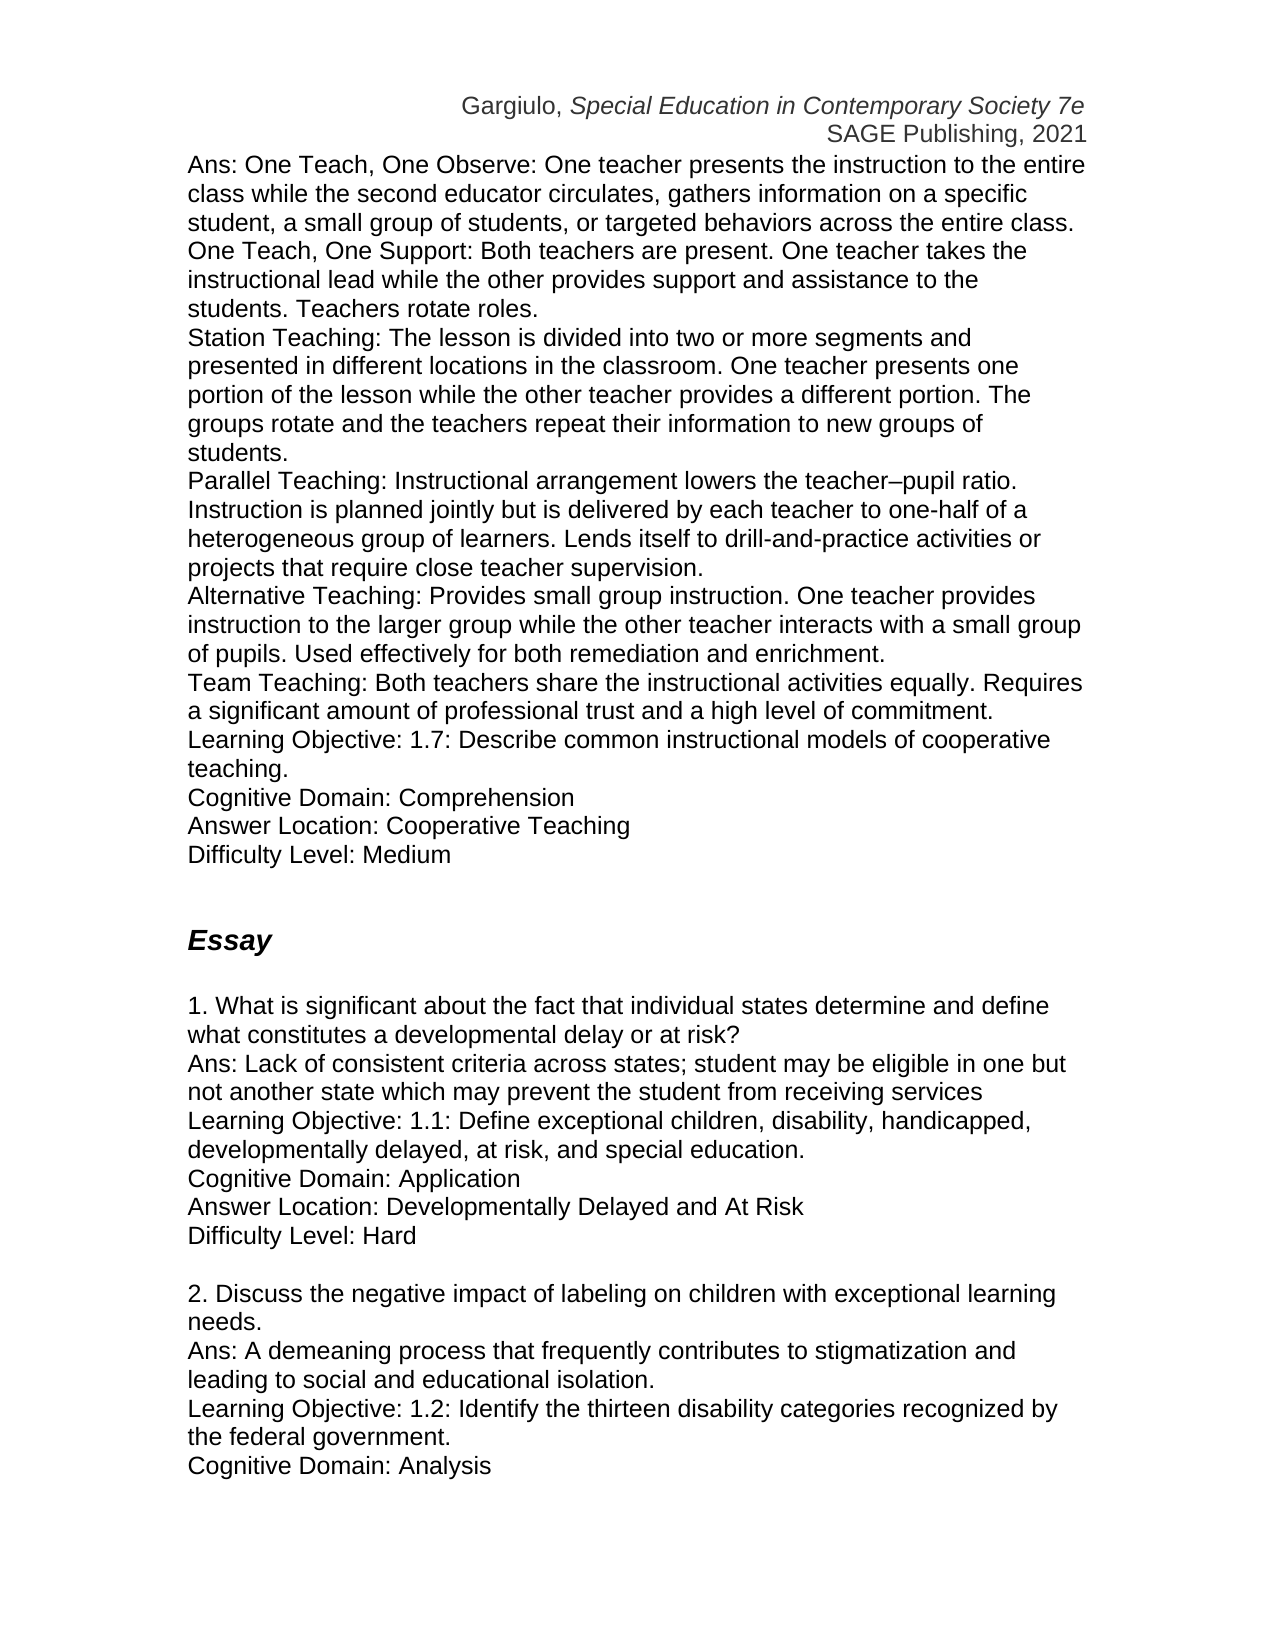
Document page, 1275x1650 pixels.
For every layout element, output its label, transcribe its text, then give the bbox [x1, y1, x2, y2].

text Alternative Teaching: Provides small group instruction. One teacher provides instruction to the larger group while the other teacher interacts with a small group of pupils. Used effectively for both remediation and enrichment. [187, 581, 1087, 667]
text 1. What is significant about the fact that individual states determine and define what constitutes a developmental delay or at risk? [187, 991, 1087, 1048]
text 2. Discuss the negative impact of labeling on children with exceptional learning needs. [187, 1278, 1087, 1336]
text Answer Location: Developmentally Delayed and At Risk [187, 1192, 1087, 1221]
text Cognitive Domain: Comprehension [187, 782, 1087, 811]
text Parallel Teaching: Instructional arrangement lowers the teacher–pupil ratio. Instruction is planned jointly but is delivered by each teacher to one-half of a heterogeneous group of learners. Lends itself to drill-and-practice activities or projects that require close teacher supervision. [187, 466, 1087, 581]
text Station Teaching: The lesson is divided into two or more segments and presented in different locations in the classroom. One teacher presents one portion of the lesson while the other teacher provides a different portion. The groups rotate and the teachers repeat their information to new groups of students. [187, 322, 1087, 466]
text Ans: A demeaning process that frequently contributes to stigmatization and leading to social and educational isolation. [187, 1336, 1087, 1393]
text Ans: One Teach, One Observe: One teacher presents the instruction to the entire class while the second educator circulates, gathers information on a specific student, a small group of students, or targeted behaviors across the entire class. [187, 150, 1087, 236]
text Ans: Lack of consistent criteria across states; student may be eligible in one but not another state which may prevent the student from receiving services [187, 1048, 1087, 1106]
text Difficulty Level: Hard [187, 1221, 1087, 1250]
subtitle Essay [187, 922, 1087, 956]
text Difficulty Level: Medium [187, 840, 1087, 869]
text Learning Objective: 1.7: Describe common instructional models of cooperative teaching. [187, 725, 1087, 782]
text Learning Objective: 1.2: Identify the thirteen disability categories recognized by the federal government. [187, 1393, 1087, 1451]
text Learning Objective: 1.1: Define exceptional children, disability, handicapped, developmentally delayed, at risk, and special education. [187, 1106, 1087, 1163]
text One Teach, One Support: Both teachers are present. One teacher takes the instructional lead while the other provides support and assistance to the students. Teachers rotate roles. [187, 236, 1087, 322]
text Cognitive Domain: Analysis [187, 1451, 1087, 1480]
text Answer Location: Cooperative Teaching [187, 811, 1087, 840]
text Cognitive Domain: Application [187, 1163, 1087, 1192]
text Team Teaching: Both teachers share the instructional activities equally. Requires a significant amount of professional trust and a high level of commitment. [187, 667, 1087, 725]
